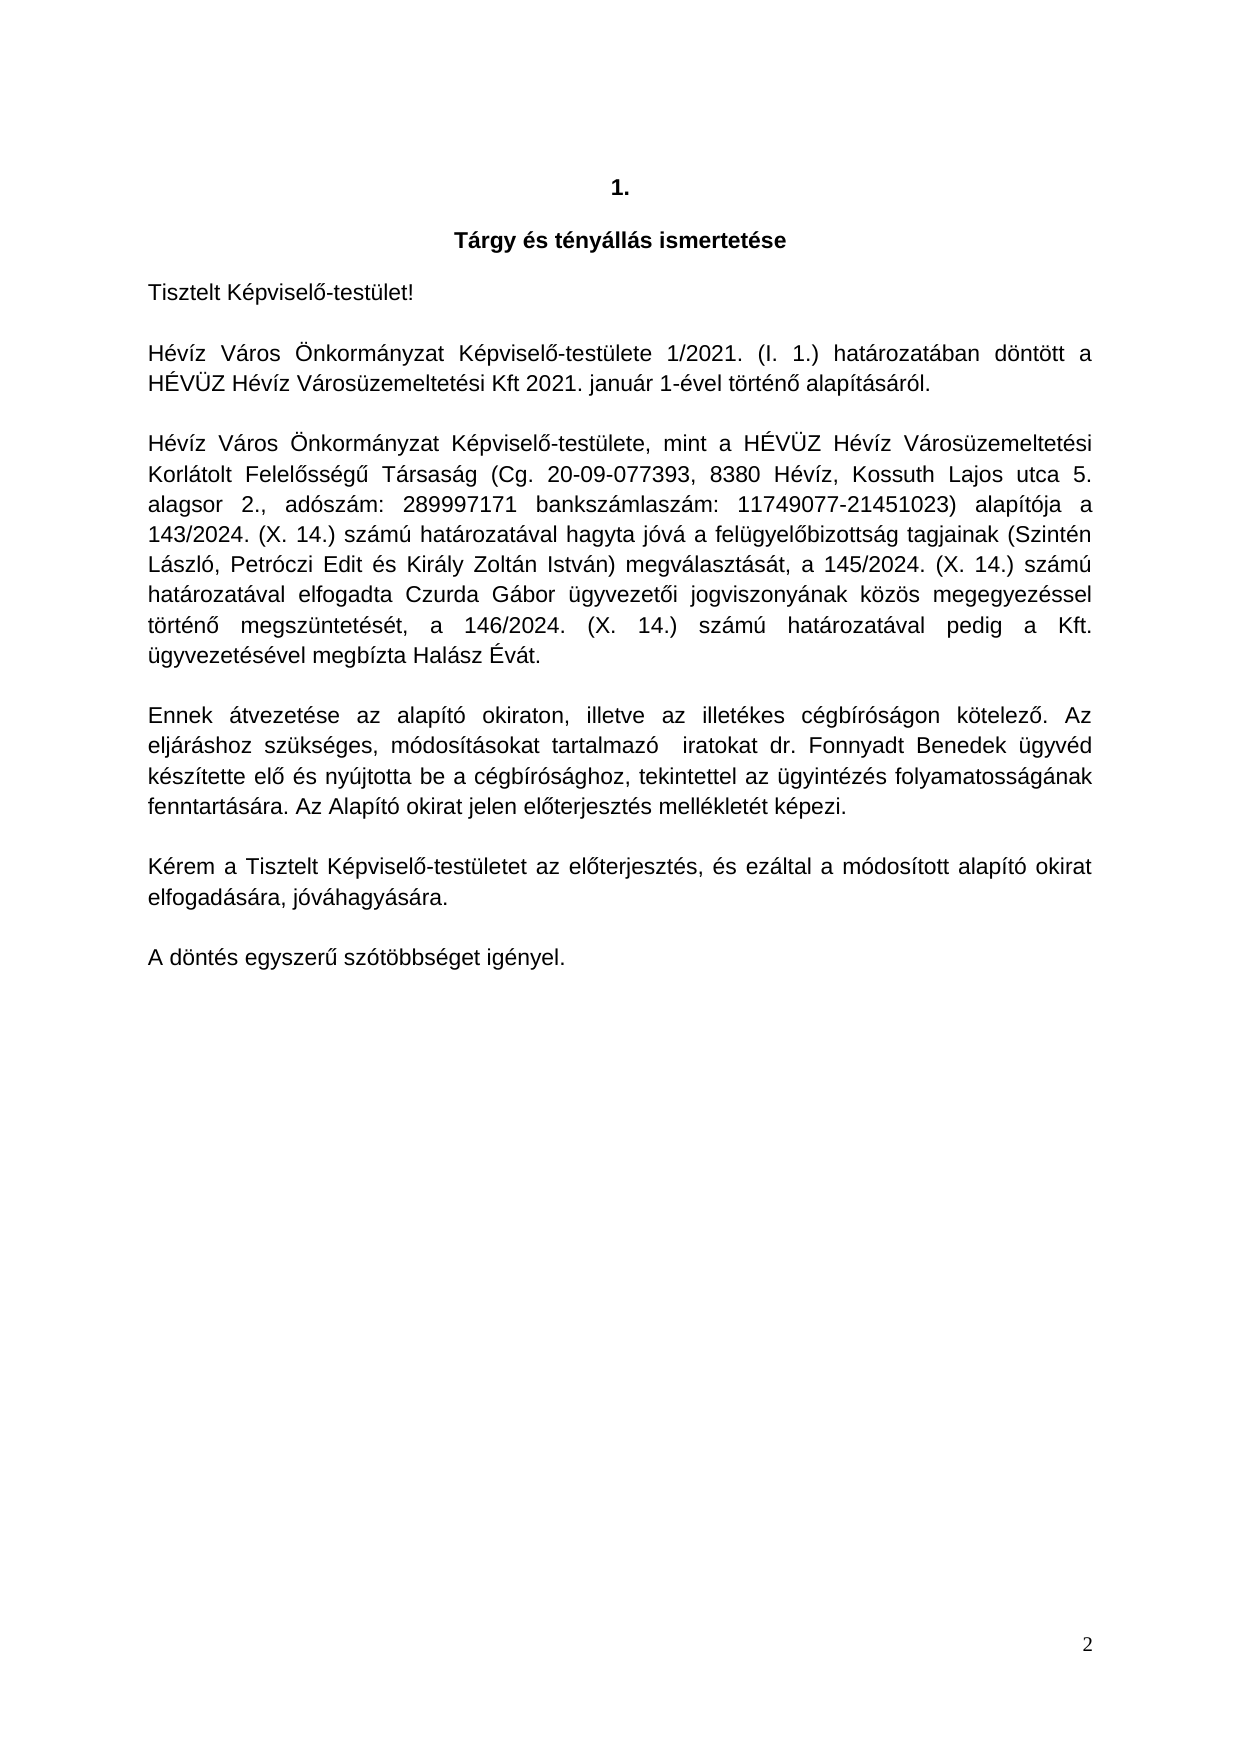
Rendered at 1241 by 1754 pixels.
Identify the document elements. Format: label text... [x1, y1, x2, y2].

text Ennek átvezetése az alapító okiraton, illetve az illetékes cégbíróságon kötelező. Az eljáráshoz szükséges, módosításokat tartalmazó iratokat dr. Fonnyadt Benedek ügyvéd készítette elő és nyújtotta be a cégbírósághoz, tekintettel az ügyintézés folyamatosságának fenntartására. Az Alapító okirat jelen előterjesztés mellékletét képezi. [148, 702, 1093, 819]
text A döntés egyszerű szótöbbséget igényel. [148, 944, 1093, 970]
text Hévíz Város Önkormányzat Képviselő-testülete, mint a HÉVÜZ Hévíz Városüzemeltetési Korlátolt Felelősségű Társaság (Cg. 20-09-077393, 8380 Hévíz, Kossuth Lajos utca 5. alagsor 2., adószám: 289997171 bankszámlaszám: 11749077-21451023) alapítója a 143/2024. (X. 14.) számú határozatával hagyta jóvá a felügyelőbizottság tagjainak (Szintén László, Petróczi Edit és Király Zoltán István) megválasztását, a 145/2024. (X. 14.) számú határozatával elfogadta Czurda Gábor ügyvezetői jogviszonyának közös megegyezéssel történő megszüntetését, a 146/2024. (X. 14.) számú határozatával pedig a Kft. ügyvezetésével megbízta Halász Évát. [148, 430, 1093, 668]
text Tisztelt Képviselő-testület! [148, 279, 1093, 306]
text 1. [148, 174, 1093, 200]
text Hévíz Város Önkormányzat Képviselő-testülete 1/2021. (I. 1.) határozatában döntött a HÉVÜZ Hévíz Városüzemeltetési Kft 2021. január 1-ével történő alapításáról. [148, 340, 1093, 396]
text Tárgy és tényállás ismertetése [148, 227, 1093, 253]
text Kérem a Tisztelt Képviselő-testületet az előterjesztés, és ezáltal a módosított alapító okirat elfogadására, jóváhagyására. [148, 853, 1093, 910]
